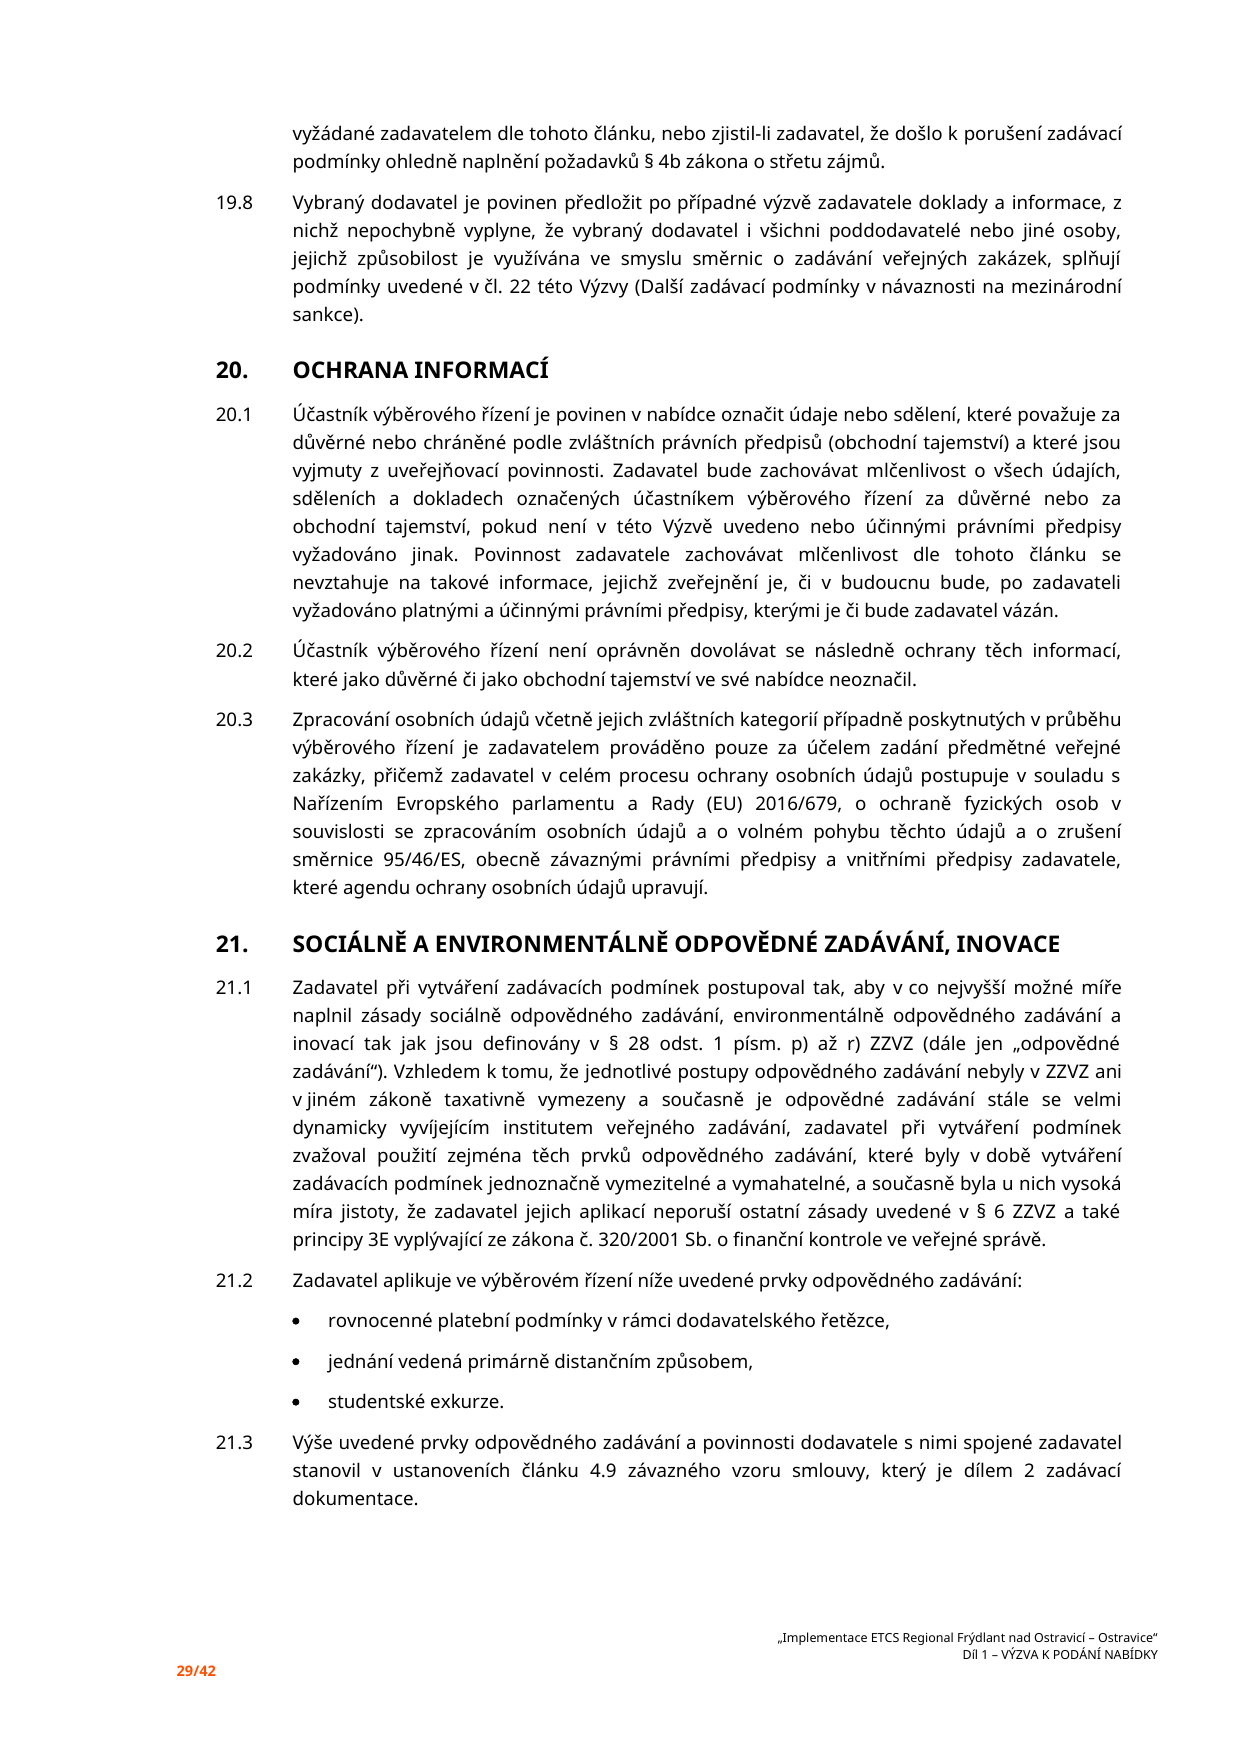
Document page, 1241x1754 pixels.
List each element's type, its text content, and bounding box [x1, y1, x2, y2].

text SOCIÁLNĚ A ENVIRONMENTÁLNĚ ODPOVĚDNÉ ZADÁVÁNÍ, INOVACE [216, 927, 1122, 959]
text Zadavatel při vytváření zadávacích podmínek postupoval tak, aby v co nejvyšší možné míře naplnil zásady sociálně odpovědného zadávání, environmentálně odpovědného zadávání a inovací tak jak jsou definovány v § 28 odst. 1 písm. p) až r) ZZVZ (dále jen „odpovědné zadávání“). Vzhledem k tomu, že jednotlivé postupy odpovědného zadávání nebyly v ZZVZ ani v jiném zákoně taxativně vymezeny a současně je odpovědné zadávání stále se velmi dynamicky vyvíjejícím institutem veřejného zadávání, zadavatel při vytváření podmínek zvažoval použití zejména těch prvků odpovědného zadávání, které byly v době vytváření zadávacích podmínek jednoznačně vymezitelné a vymahatelné, a současně byla u nich vysoká míra jistoty, že zadavatel jejich aplikací neporuší ostatní zásady uvedené v § 6 ZZVZ a také principy 3E vyplývající ze zákona č. 320/2001 Sb. o finanční kontrole ve veřejné správě. [216, 974, 1122, 1252]
text Účastník výběrového řízení není oprávněn dovolávat se následně ochrany těch informací, které jako důvěrné či jako obchodní tajemství ve své nabídce neoznačil. [216, 638, 1122, 691]
text OCHRANA INFORMACÍ [216, 354, 1122, 386]
text Účastník výběrového řízení je povinen v nabídce označit údaje nebo sdělení, které považuje za důvěrné nebo chráněné podle zvláštních právních předpisů (obchodní tajemství) a které jsou vyjmuty z uveřejňovací povinnosti. Zadavatel bude zachovávat mlčenlivost o všech údajích, sděleních a dokladech označených účastníkem výběrového řízení za důvěrné nebo za obchodní tajemství, pokud není v této Výzvě uvedeno nebo účinnými právními předpisy vyžadováno jinak. Povinnost zadavatele zachovávat mlčenlivost dle tohoto článku se nevztahuje na takové informace, jejichž zveřejnění je, či v budoucnu bude, po zadavateli vyžadováno platnými a účinnými právními předpisy, kterými je či bude zadavatel vázán. [216, 401, 1122, 623]
text rovnocenné platební podmínky v rámci dodavatelského řetězce, [292, 1308, 1122, 1333]
text Zpracování osobních údajů včetně jejich zvláštních kategorií případně poskytnutých v průběhu výběrového řízení je zadavatelem prováděno pouze za účelem zadání předmětné veřejné zakázky, přičemž zadavatel v celém procesu ochrany osobních údajů postupuje v souladu s Nařízením Evropského parlamentu a Rady (EU) 2016/679, o ochraně fyzických osob v souvislosti se zpracováním osobních údajů a o volném pohybu těchto údajů a o zrušení směrnice 95/46/ES, obecně závaznými právními předpisy a vnitřními předpisy zadavatele, které agendu ochrany osobních údajů upravují. [216, 706, 1122, 900]
text Výše uvedené prvky odpovědného zadávání a povinnosti dodavatele s nimi spojené zadavatel stanovil v ustanoveních článku 4.9 závazného vzoru smlouvy, který je dílem 2 zadávací dokumentace. [216, 1429, 1122, 1511]
text Vybraný dodavatel je povinen předložit po případné výzvě zadavatele doklady a informace, z nichž nepochybně vyplyne, že vybraný dodavatel i všichni poddodavatelé nebo jiné osoby, jejichž způsobilost je využívána ve smyslu směrnic o zadávání veřejných zakázek, splňují podmínky uvedené v čl. 22 této Výzvy (Další zadávací podmínky v návaznosti na mezinárodní sankce). [216, 189, 1122, 327]
text studentské exkurze. [292, 1389, 1122, 1414]
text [216, 121, 1122, 174]
text jednání vedená primárně distančním způsobem, [292, 1348, 1122, 1374]
text Zadavatel aplikuje ve výběrovém řízení níže uvedené prvky odpovědného zadávání: [216, 1267, 1122, 1293]
